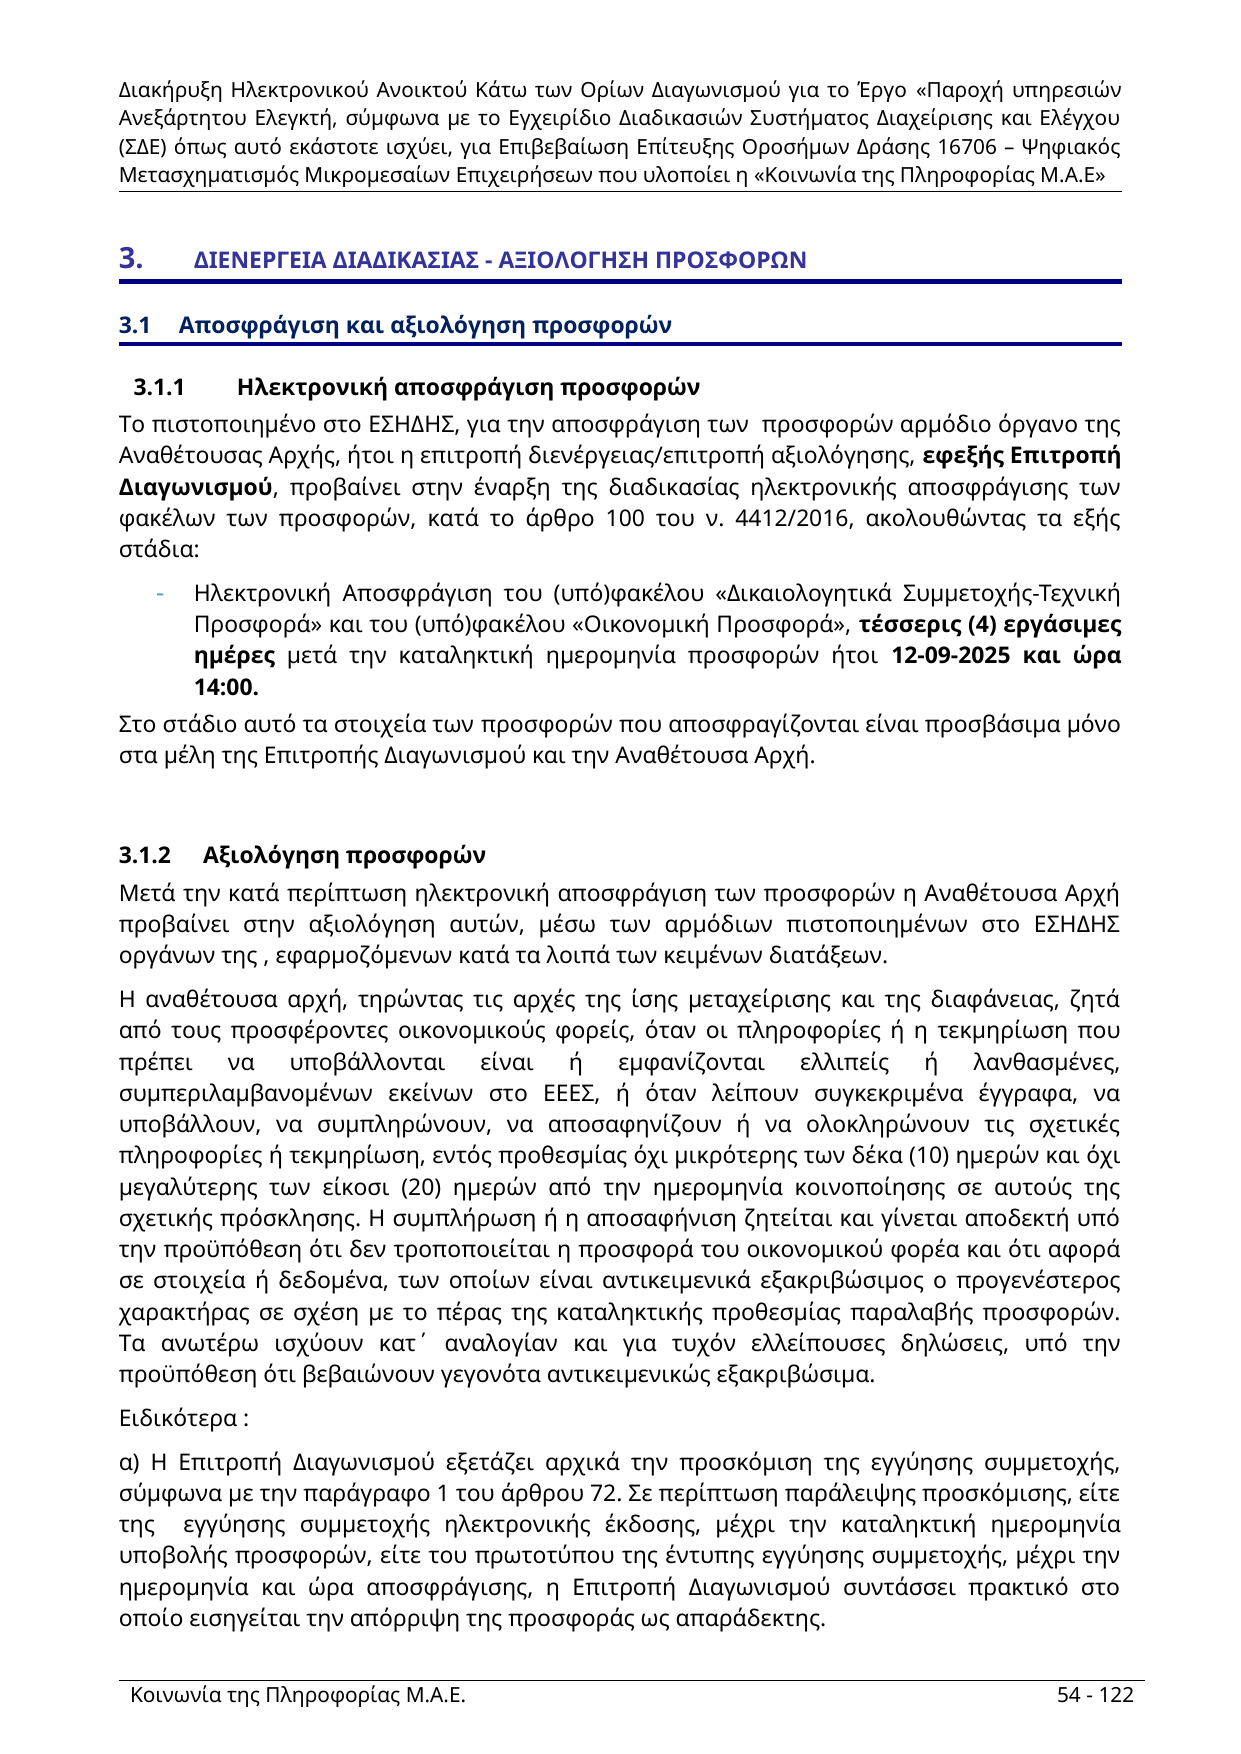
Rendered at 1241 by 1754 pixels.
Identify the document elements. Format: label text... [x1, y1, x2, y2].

text Στο στάδιο αυτό τα στοιχεία των προσφορών που αποσφραγίζονται είναι προσβάσιμα μόνο στα μέλη της Επιτροπής Διαγωνισμού και την Αναθέτουσα Αρχή. [118, 708, 1122, 771]
text Το πιστοποιημένο στο ΕΣΗΔΗΣ, για την αποσφράγιση των προσφορών αρμόδιο όργανο της Αναθέτουσας Αρχής, ήτοι η επιτροπή διενέργειας/επιτροπή αξιολόγησης, εφεξής Επιτροπή Διαγωνισμού, προβαίνει στην έναρξη της διαδικασίας ηλεκτρονικής αποσφράγισης των φακέλων των προσφορών, κατά το άρθρο 100 του ν. 4412/2016, ακολουθώντας τα εξής στάδια: [118, 408, 1122, 564]
subtitle Αποσφράγιση και αξιολόγηση προσφορών [118, 309, 1122, 346]
subtitle Αξιολόγηση προσφορών [118, 839, 1122, 871]
subtitle ΔΙΕΝΕΡΓΕΙΑ ΔΙΑΔΙΚΑΣΙΑΣ - ΑΞΙΟΛΟΓΗΣΗ ΠΡΟΣΦΟΡΩΝ [118, 238, 1122, 284]
list Ηλεκτρονική Αποσφράγιση του (υπό)φακέλου «Δικαιολογητικά Συμμετοχής-Τεχνική Προσφορά» και του (υπό)φακέλου «Οικονομική Προσφορά», τέσσερις (4) εργάσιμες ημέρες μετά την καταληκτική ημερομηνία προσφορών ήτοι 12-09-2025 και ώρα 14:00. [156, 577, 1122, 702]
text Η αναθέτουσα αρχή, τηρώντας τις αρχές της ίσης μεταχείρισης και της διαφάνειας, ζητά από τους προσφέροντες οικονομικούς φορείς, όταν οι πληροφορίες ή η τεκμηρίωση που πρέπει να υποβάλλονται είναι ή εμφανίζονται ελλιπείς ή λανθασμένες, συμπεριλαμβανομένων εκείνων στο ΕΕΕΣ, ή όταν λείπουν συγκεκριμένα έγγραφα, να υποβάλλουν, να συμπληρώνουν, να αποσαφηνίζουν ή να ολοκληρώνουν τις σχετικές πληροφορίες ή τεκμηρίωση, εντός προθεσμίας όχι μικρότερης των δέκα (10) ημερών και όχι μεγαλύτερης των είκοσι (20) ημερών από την ημερομηνία κοινοποίησης σε αυτούς της σχετικής πρόσκλησης. Η συμπλήρωση ή η αποσαφήνιση ζητείται και γίνεται αποδεκτή υπό την προϋπόθεση ότι δεν τροποποιείται η προσφορά του οικονομικού φορέα και ότι αφορά σε στοιχεία ή δεδομένα, των οποίων είναι αντικειμενικά εξακριβώσιμος ο προγενέστερος χαρακτήρας σε σχέση με το πέρας της καταληκτικής προθεσμίας παραλαβής προσφορών. Τα ανωτέρω ισχύουν κατ΄ αναλογίαν και για τυχόν ελλείπουσες δηλώσεις, υπό την προϋπόθεση ότι βεβαιώνουν γεγονότα αντικειμενικώς εξακριβώσιμα. [118, 983, 1122, 1389]
text Ειδικότερα : [118, 1402, 1122, 1433]
text Μετά την κατά περίπτωση ηλεκτρονική αποσφράγιση των προσφορών η Αναθέτουσα Αρχή προβαίνει στην αξιολόγηση αυτών, μέσω των αρμόδιων πιστοποιημένων στο ΕΣΗΔΗΣ οργάνων της , εφαρμοζόμενων κατά τα λοιπά των κειμένων διατάξεων. [118, 877, 1122, 971]
subtitle Ηλεκτρονική αποσφράγιση προσφορών [133, 371, 1122, 402]
text α) Η Επιτροπή Διαγωνισμού εξετάζει αρχικά την προσκόμιση της εγγύησης συμμετοχής, σύμφωνα με την παράγραφο 1 του άρθρου 72. Σε περίπτωση παράλειψης προσκόμισης, είτε της εγγύησης συμμετοχής ηλεκτρονικής έκδοσης, μέχρι την καταληκτική ημερομηνία υποβολής προσφορών, είτε του πρωτοτύπου της έντυπης εγγύησης συμμετοχής, μέχρι την ημερομηνία και ώρα αποσφράγισης, η Επιτροπή Διαγωνισμού συντάσσει πρακτικό στο οποίο εισηγείται την απόρριψη της προσφοράς ως απαράδεκτης. [118, 1446, 1122, 1633]
